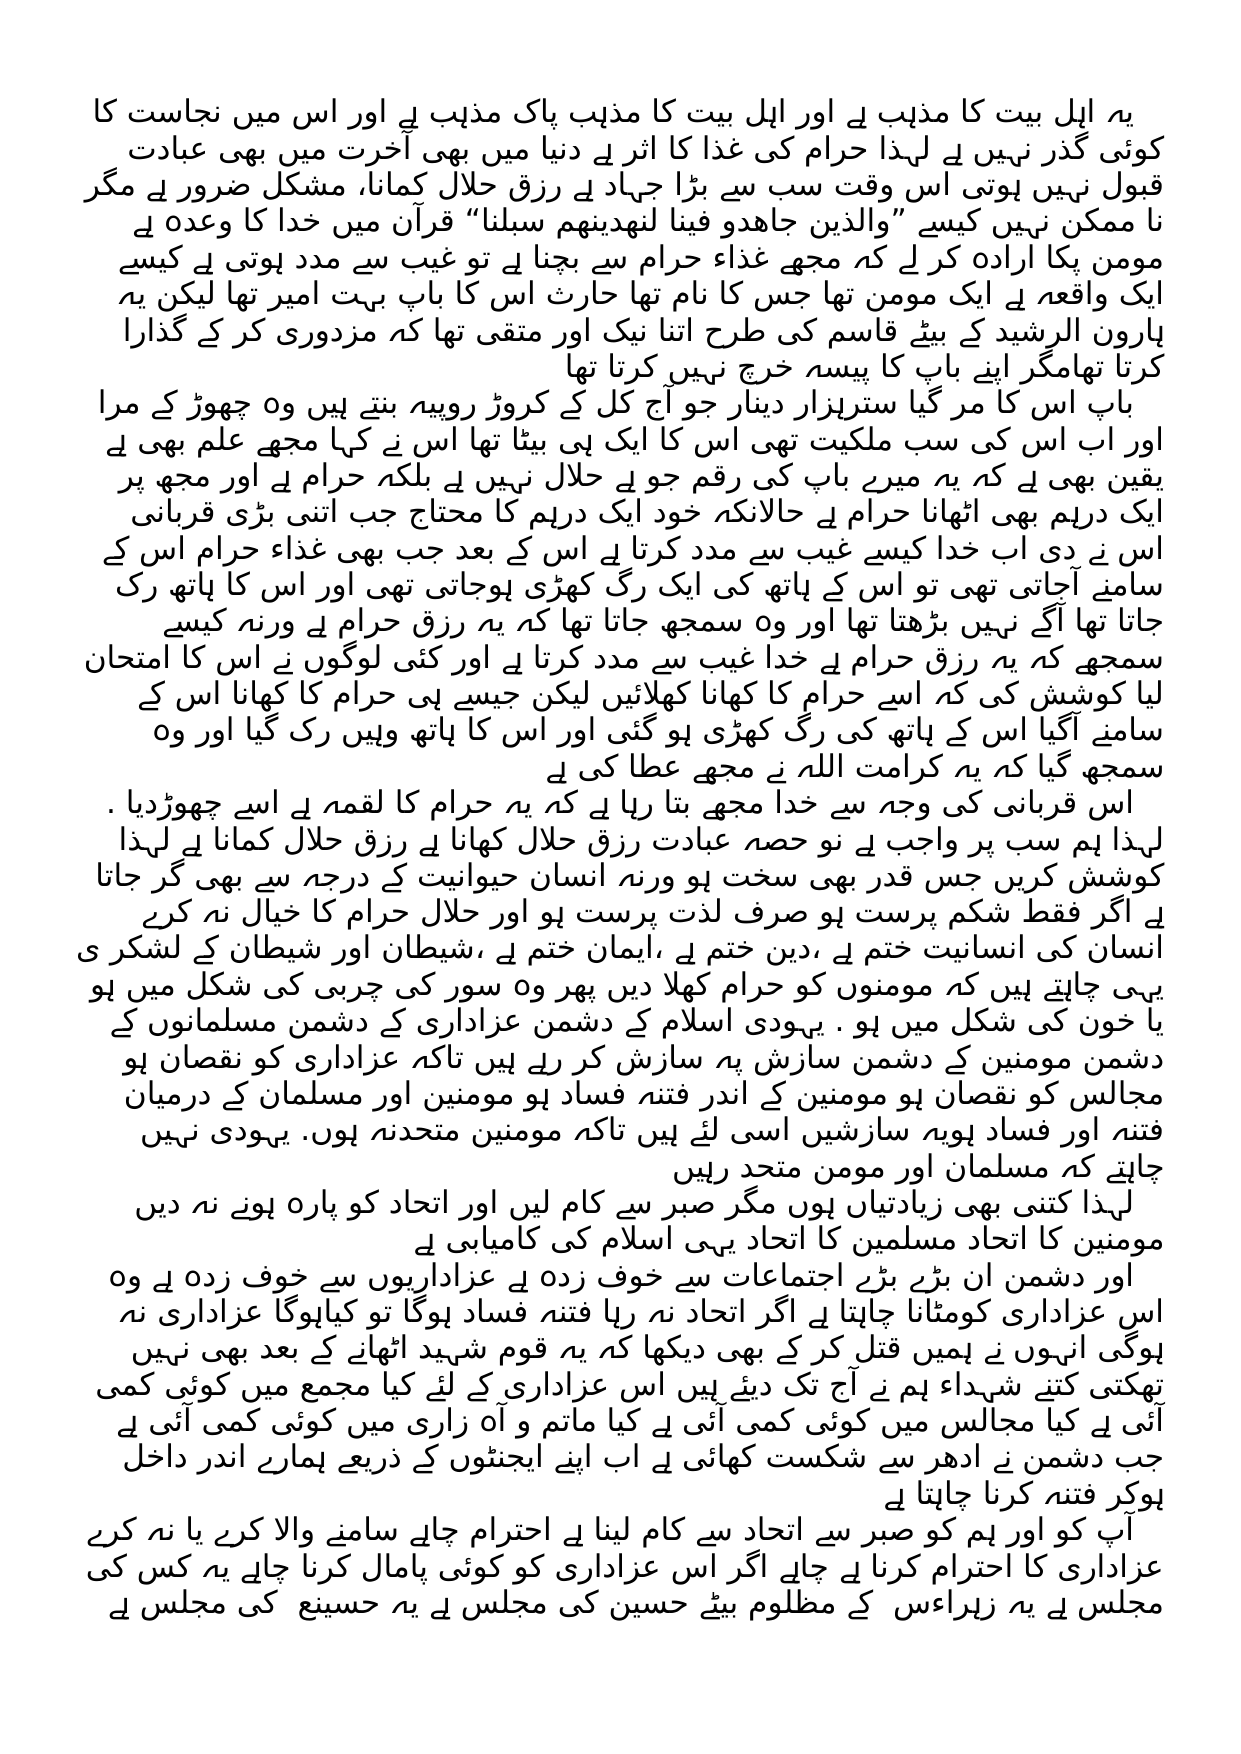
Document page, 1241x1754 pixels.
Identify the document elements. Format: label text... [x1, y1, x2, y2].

text لہذا کتنی بھی زیادتیاں ہوں مگر صبر سے کام لیں اور اتحاد کو پارہ ہونے نہ دیں مومنین کا اتحاد مسلمین کا اتحاد یہی اسلام کی کامیابی ہے [75, 1184, 1165, 1257]
text باپ اس کا مر گیا سترہزار دینار جو آج کل کے کروڑ روپیہ بنتے ہیں وہ چھوڑ کے مرا اور اب اس کی سب ملکیت تھی اس کا ایک ہی بیٹا تھا اس نے کہا مجھے علم بھی ہے یقین بھی ہے کہ یہ میرے باپ کی رقم جو ہے حلال نہیں ہے بلکہ حرام ہے اور مجھ پر ایک درہم بھی اٹھانا حرام ہے حالانکہ خود ایک درہم کا محتاج جب اتنی بڑی قربانی اس نے دی اب خدا کیسے غیب سے مدد کرتا ہے اس کے بعد جب بھی غذاء حرام اس کے سامنے آجاتی تھی تو اس کے ہاتھ کی ایک رگ کھڑی ہوجاتی تھی اور اس کا ہاتھ رک جاتا تھا آگے نہیں بڑھتا تھا اور وہ سمجھ جاتا تھا کہ یہ رزق حرام ہے ورنہ کیسے سمجھے کہ یہ رزق حرام ہے خدا غیب سے مدد کرتا ہے اور کئی لوگوں نے اس کا امتحان لیا کوشش کی کہ اسے حرام کا کھانا کھلائیں لیکن جیسے ہی حرام کا کھانا اس کے سامنے آگیا اس کے ہاتھ کی رگ کھڑی ہو گئی اور اس کا ہاتھ وہیں رک گیا اور وہ سمجھ گیا کہ یہ کرامت اللہ نے مجھے عطا کی ہے [75, 384, 1165, 784]
text اس قربانی کی وجہ سے خدا مجھے بتا رہا ہے کہ یہ حرام کا لقمہ ہے اسے چھوڑدیا . لہذا ہم سب پر واجب ہے نو حصہ عبادت رزق حلال کھانا ہے رزق حلال کمانا ہے لہذا کوشش کریں جس قدر بھی سخت ہو ورنہ انسان حیوانیت کے درجہ سے بھی گر جاتا ہے اگر فقط شکم پرست ہو صرف لذت پرست ہو اور حلال حرام کا خیال نہ کرے انسان کی انسانیت ختم ہے ،دین ختم ہے ،ایمان ختم ہے ،شیطان اور شیطان کے لشکر ی یہی چاہتے ہیں کہ مومنوں کو حرام کھلا دیں پھر وہ سور کی چربی کی شکل میں ہو یا خون کی شکل میں ہو . یہودی اسلام کے دشمن عزاداری کے دشمن مسلمانوں کے دشمن مومنین کے دشمن سازش پہ سازش کر رہے ہیں تاکہ عزاداری کو نقصان ہو مجالس کو نقصان ہو مومنین کے اندر فتنہ فساد ہو مومنین اور مسلمان کے درمیان فتنہ اور فساد ہویہ سازشیں اسی لئے ہیں تاکہ مومنین متحدنہ ہوں. یہودی نہیں چاہتے کہ مسلمان اور مومن متحد رہیں [75, 784, 1165, 1184]
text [75, 1512, 1165, 1621]
text اور دشمن ان بڑے بڑے اجتماعات سے خوف زدہ ہے عزاداریوں سے خوف زدہ ہے وہ اس عزاداری کومٹانا چاہتا ہے اگر اتحاد نہ رہا فتنہ فساد ہوگا تو کیاہوگا عزاداری نہ ہوگی انہوں نے ہمیں قتل کر کے بھی دیکھا کہ یہ قوم شہید اٹھانے کے بعد بھی نہیں تھکتی کتنے شہداء ہم نے آج تک دیئے ہیں اس عزاداری کے لئے کیا مجمع میں کوئی کمی آئی ہے کیا مجالس میں کوئی کمی آئی ہے کیا ماتم و آہ زاری میں کوئی کمی آئی ہے جب دشمن نے ادھر سے شکست کھائی ہے اب اپنے ایجنٹوں کے ذریعے ہمارے اندر داخل ہوکر فتنہ کرنا چاہتا ہے [75, 1257, 1165, 1512]
text یہ اہل بیت کا مذہب ہے اور اہل بیت کا مذہب پاک مذہب ہے اور اس میں نجاست کا کوئی گذر نہیں ہے لہذا حرام کی غذا کا اثر ہے دنیا میں بھی آخرت میں بھی عبادت قبول نہیں ہوتی اس وقت سب سے بڑا جہاد ہے رزق حلال کمانا، مشکل ضرور ہے مگر نا ممکن نہیں کیسے ”والذین جاھدو فینا لنھدینھم سبلنا“ قرآن میں خدا کا وعدہ ہے مومن پکا ارادہ کر لے کہ مجھے غذاء حرام سے بچنا ہے تو غیب سے مدد ہوتی ہے کیسے ایک واقعہ ہے ایک مومن تھا جس کا نام تھا حارث اس کا باپ بہت امیر تھا لیکن یہ ہارون الرشید کے بیٹے قاسم کی طرح اتنا نیک اور متقی تھا کہ مزدوری کر کے گذارا کرتا تھامگر اپنے باپ کا پیسہ خرچ نہیں کرتا تھا [75, 94, 1165, 384]
